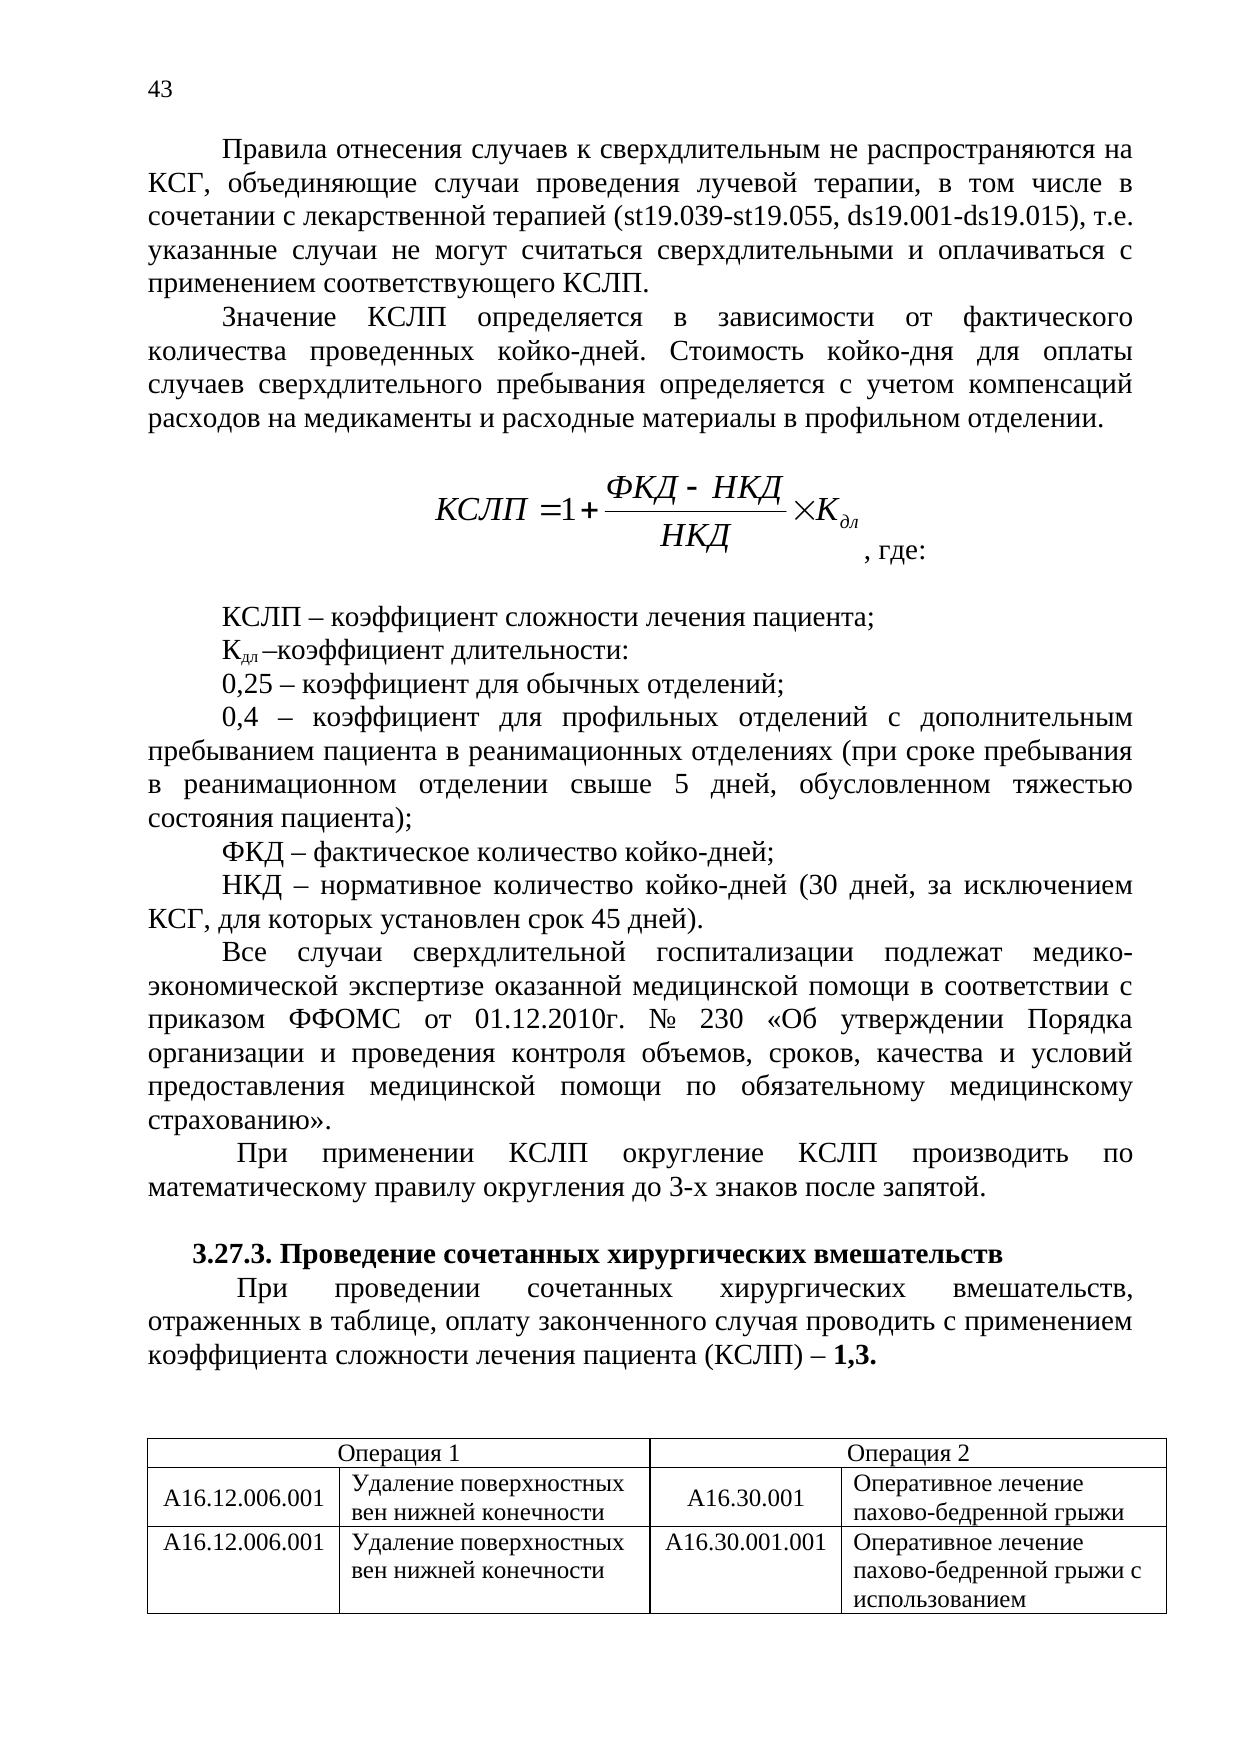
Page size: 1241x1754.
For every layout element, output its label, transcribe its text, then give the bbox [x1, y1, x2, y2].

text Кдл –коэффициент длительности: [148, 632, 1134, 666]
text , где: [148, 467, 1134, 565]
text При применении КСЛП округление КСЛП производить по математическому правилу округления до 3-х знаков после запятой. [148, 1136, 1134, 1203]
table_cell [842, 1527, 1166, 1613]
table_cell A16.30.001.001 [651, 1527, 841, 1613]
table_cell A16.12.006.001 [148, 1527, 339, 1613]
text Все случаи сверхдлительной госпитализации подлежат медико-экономической экспертизе оказанной медицинской помощи в соответствии с приказом ФФОМС от 01.12.2010г. № 230 «Об утверждении Порядка организации и проведения контроля объемов, сроков, качества и условий предоставления медицинской помощи по обязательному медицинскому страхованию». [148, 934, 1134, 1136]
text 0,25 – коэффициент для обычных отделений; [148, 666, 1134, 699]
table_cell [340, 1527, 649, 1613]
text ФКД – фактическое количество койко-дней; [148, 834, 1134, 867]
text НКД – нормативное количество койко-дней (30 дней, за исключением КСГ, для которых установлен срок 45 дней). [148, 867, 1134, 934]
text 0,4 – коэффициент для профильных отделений с дополнительным пребыванием пациента в реанимационных отделениях (при сроке пребывания в реанимационном отделении свыше 5 дней, обусловленном тяжестью состояния пациента); [148, 699, 1134, 834]
table_cell Оперативное лечение пахово-бедренной грыжи [842, 1468, 1166, 1526]
text КСЛП – коэффициент сложности лечения пациента; [148, 599, 1134, 632]
text Правила отнесения случаев к сверхдлительным не распространяются на КСГ, объединяющие случаи проведения лучевой терапии, в том числе в сочетании с лекарственной терапией (st19.039-st19.055, ds19.001-ds19.015), т.е. указанные случаи не могут считаться сверхдлительными и оплачиваться с применением соответствующего КСЛП. [148, 131, 1134, 299]
table_header Операция 1 [148, 1439, 649, 1467]
text Значение КСЛП определяется в зависимости от фактического количества проведенных койко-дней. Стоимость койко-дня для оплаты случаев сверхдлительного пребывания определяется с учетом компенсаций расходов на медикаменты и расходные материалы в профильном отделении. [148, 299, 1134, 433]
table_cell Удаление поверхностных вен нижней конечности [340, 1468, 649, 1526]
table_cell A16.30.001 [651, 1468, 841, 1526]
table_header Операция 2 [651, 1439, 1166, 1467]
text 3.27.3. Проведение сочетанных хирургических вмешательств [148, 1236, 1134, 1270]
text При проведении сочетанных хирургических вмешательств, отраженных в таблице, оплату законченного случая проводить с применением коэффициента сложности лечения пациента (КСЛП) – 1,3. [148, 1270, 1134, 1370]
table_cell A16.12.006.001 [148, 1468, 339, 1526]
